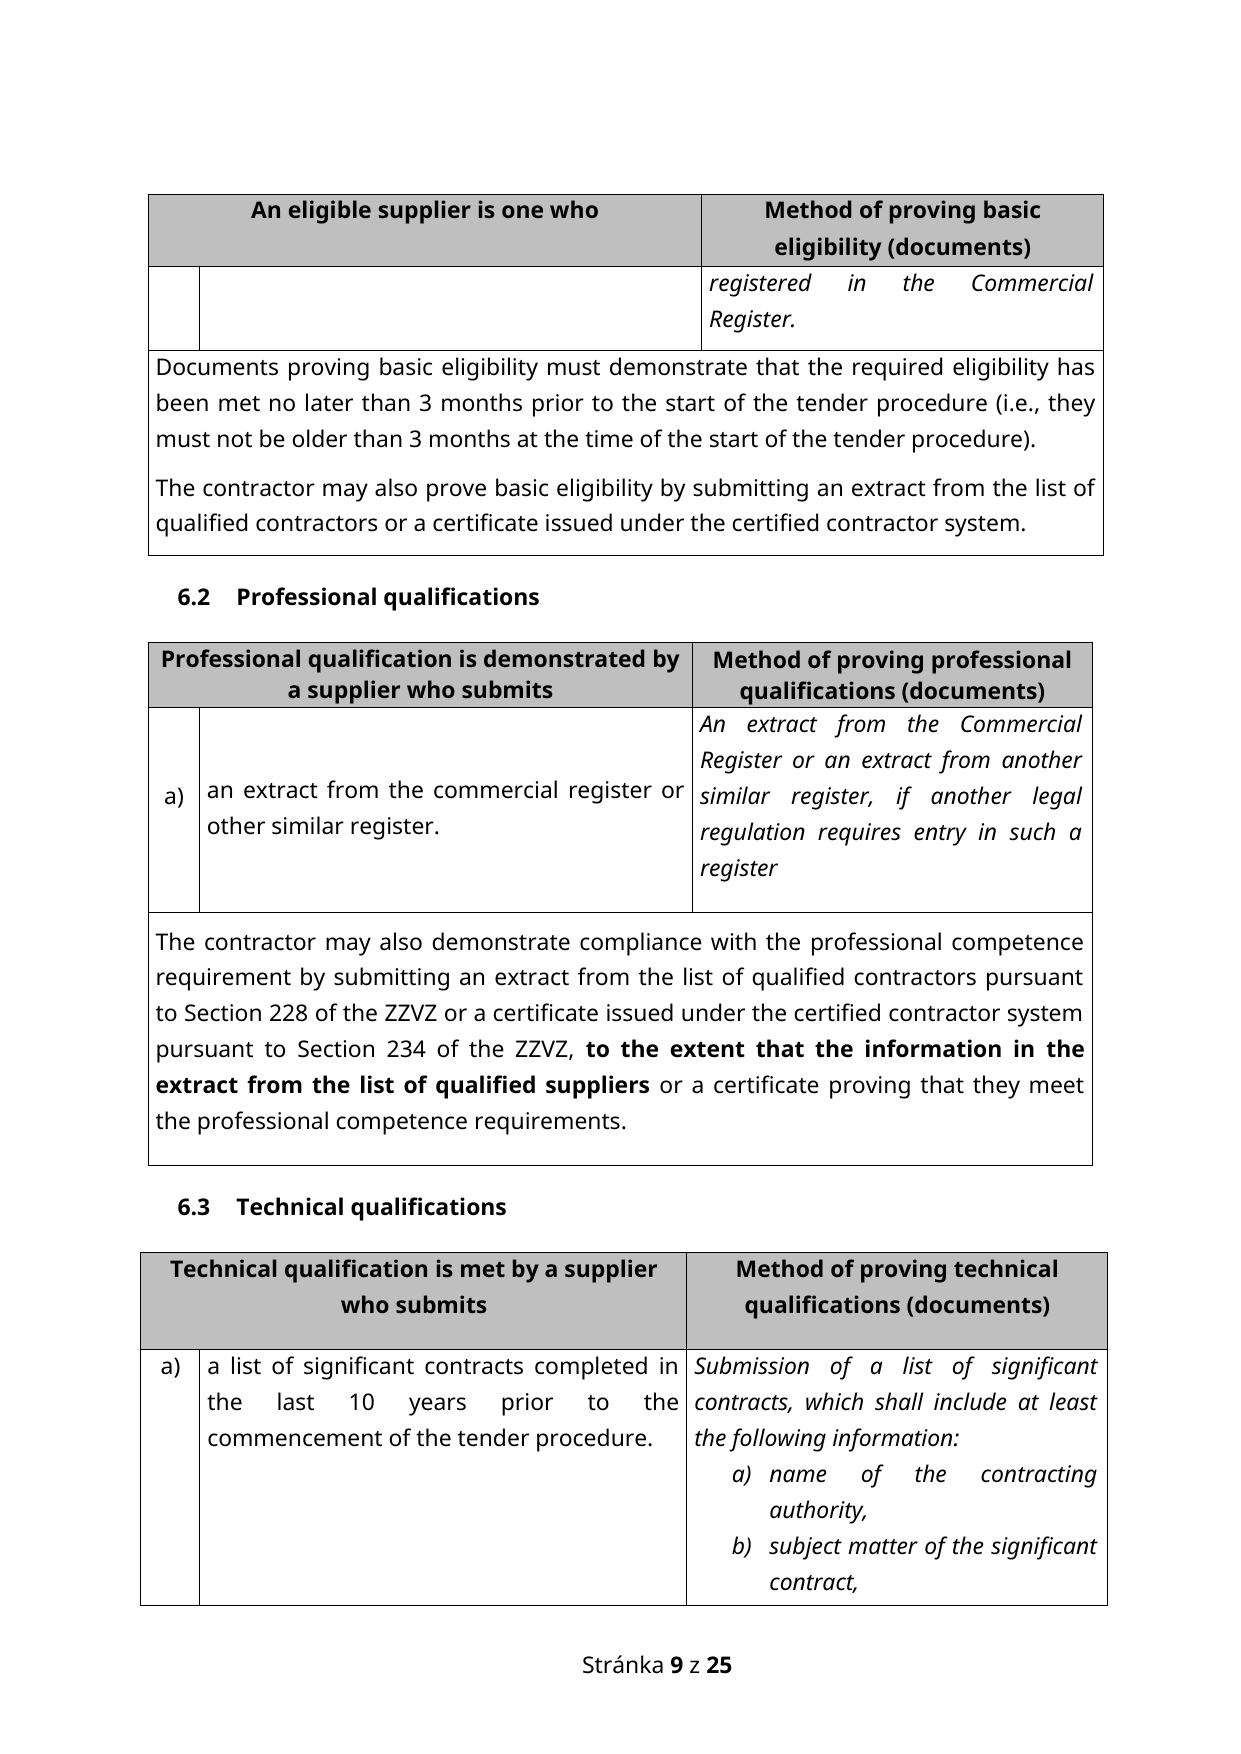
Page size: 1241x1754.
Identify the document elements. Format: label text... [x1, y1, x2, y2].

table_header Method of proving basic eligibility (documents) [702, 195, 1103, 266]
table_cell An extract from the Commercial Register or an extract from another similar register, if another legal regulation requires entry in such a register [693, 708, 1092, 912]
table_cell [200, 267, 701, 350]
subtitle Technical qualifications [177, 1191, 1093, 1222]
table_header Method of proving technical qualifications (documents) [687, 1253, 1107, 1349]
table_cell Documents proving basic eligibility must demonstrate that the required eligibility has been met no later than 3 months prior to the start of the tender procedure (i.e., they must not be older than 3 months at the time of the start of the tender procedure). The contractor may also prove basic eligibility by submitting an extract from the list of qualified contractors or a certificate issued under the certified contractor system. [149, 351, 1103, 555]
table_header Professional qualification is demonstrated by a supplier who submits [149, 643, 692, 707]
table_cell an extract from the commercial register or other similar register. [200, 708, 692, 912]
table_cell a) [141, 1350, 199, 1605]
table_header An eligible supplier is one who [149, 195, 701, 266]
subtitle Professional qualifications [177, 581, 1093, 612]
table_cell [687, 1350, 1107, 1605]
table_header Method of proving professional qualifications (documents) [693, 643, 1092, 707]
table_cell The contractor may also demonstrate compliance with the professional competence requirement by submitting an extract from the list of qualified contractors pursuant to Section 228 of the ZZVZ or a certificate issued under the certified contractor system pursuant to Section 234 of the ZZVZ, to the extent that the information in the extract from the list of qualified suppliers or a certificate proving that they meet the professional competence requirements. [149, 913, 1092, 1165]
table_cell e) [149, 267, 199, 350]
table_header Technical qualification is met by a supplier who submits [141, 1253, 686, 1349]
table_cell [702, 267, 1103, 350]
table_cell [200, 1350, 686, 1605]
table_cell a) [149, 708, 199, 912]
